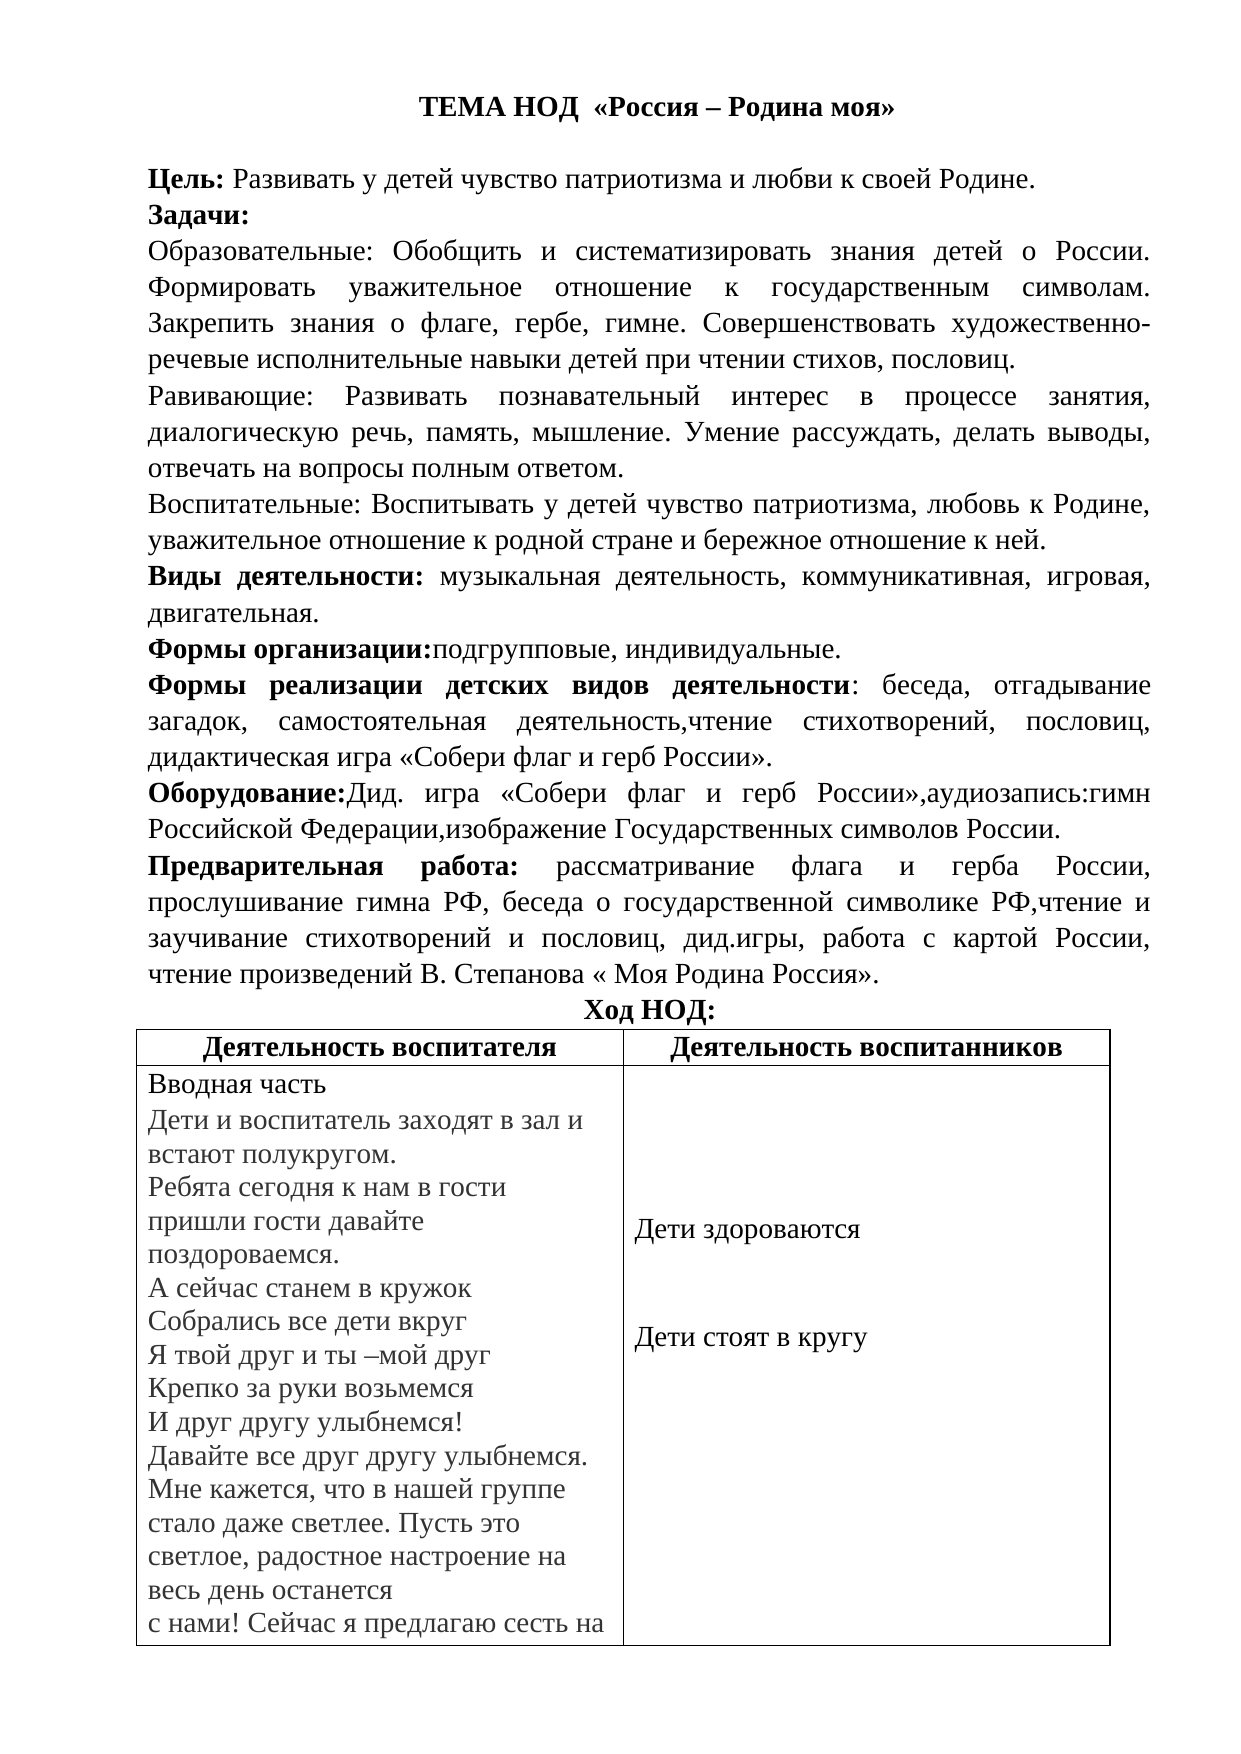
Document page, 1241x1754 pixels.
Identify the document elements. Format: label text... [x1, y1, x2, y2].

text Равивающие: Развивать познавательный интерес в процессе занятия, диалогическую речь, память, мышление. Умение рассуждать, делать выводы, отвечать на вопросы полным ответом. [148, 378, 1152, 484]
text Задачи: [148, 197, 1152, 231]
table_header Деятельность воспитанников [624, 1030, 1109, 1065]
text Предварительная работа: рассматривание флага и герба России, прослушивание гимна РФ, беседа о государственной символике РФ,чтение и заучивание стихотворений и пословиц, дид.игры, работа с картой России, чтение произведений В. Степанова « Моя Родина Россия». [148, 848, 1152, 990]
text Воспитательные: Воспитывать у детей чувство патриотизма, любовь к Родине, уважительное отношение к родной стране и бережное отношение к ней. [148, 486, 1152, 556]
text Формы реализации детских видов деятельности: беседа, отгадывание загадок, самостоятельная деятельность,чтение стихотворений, пословиц, дидактическая игра «Собери флаг и герб России». [148, 667, 1152, 773]
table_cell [137, 1066, 623, 1644]
text Ход НОД: [148, 992, 1152, 1026]
text Цель: Развивать у детей чувство патриотизма и любви к своей Родине. [148, 161, 1152, 194]
text Виды деятельности: музыкальная деятельность, коммуникативная, игровая, двигательная. [148, 558, 1152, 628]
text ТЕМА НОД «Россия – Родина моя» [148, 89, 1152, 122]
text Оборудование:Дид. игра «Собери флаг и герб России»,аудиозапись:гимн Российской Федерации,изображение Государственных символов России. [148, 775, 1152, 845]
table_header Деятельность воспитателя [137, 1030, 623, 1065]
text Образовательные: Обобщить и систематизировать знания детей о России. Формировать уважительное отношение к государственным символам. Закрепить знания о флаге, гербе, гимне. Совершенствовать художественно-речевые исполнительные навыки детей при чтении стихов, пословиц. [148, 233, 1152, 375]
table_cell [624, 1066, 1109, 1644]
text Формы организации:подгрупповые, индивидуальные. [148, 631, 1152, 664]
